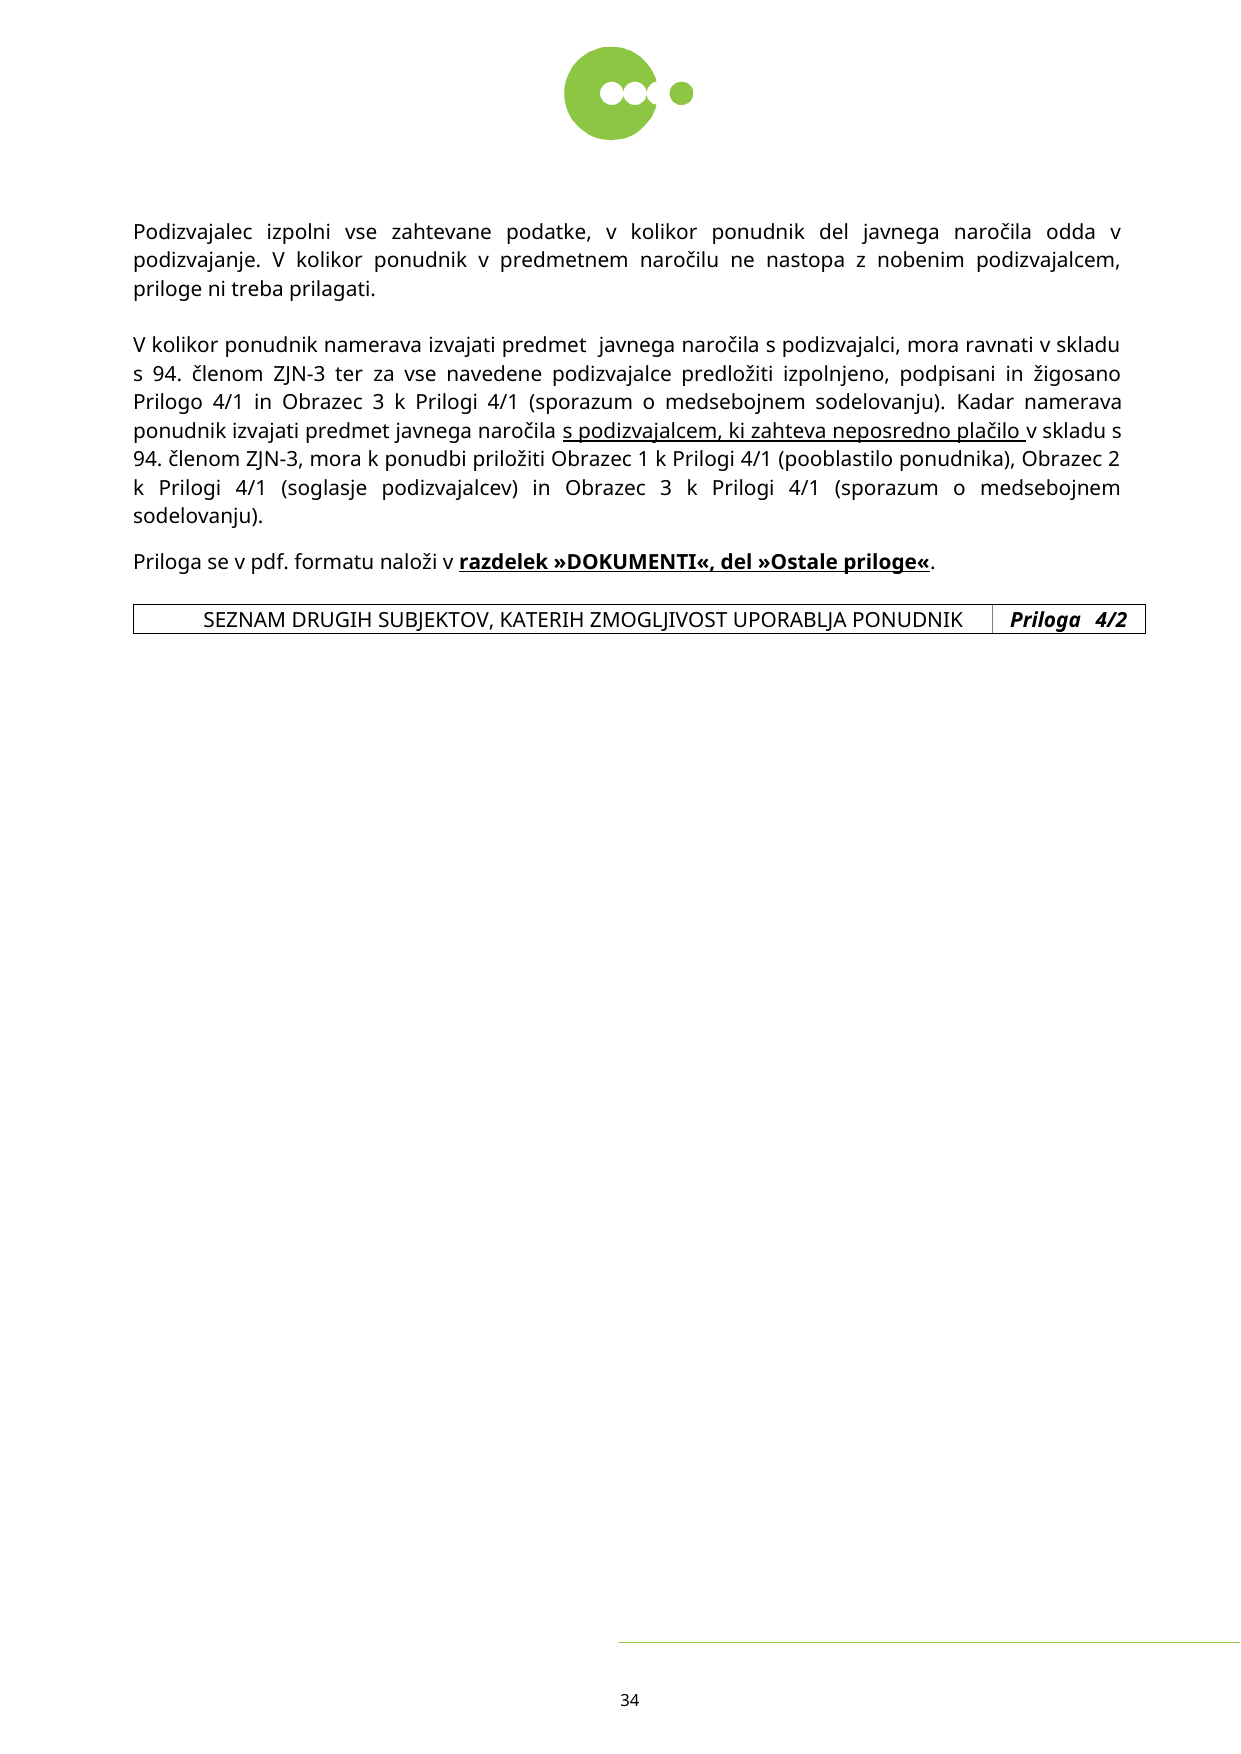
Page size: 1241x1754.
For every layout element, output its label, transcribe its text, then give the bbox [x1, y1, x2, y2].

table_header SEZNAM DRUGIH SUBJEKTOV, KATERIH ZMOGLJIVOST UPORABLJA PONUDNIK [196, 605, 992, 633]
table_header 4/2 [1088, 605, 1145, 633]
table_header Priloga [993, 605, 1088, 633]
text Priloga se v pdf. formatu naloži v razdelek »DOKUMENTI«, del »Ostale priloge«. [133, 547, 1122, 575]
text V kolikor ponudnik namerava izvajati predmet javnega naročila s podizvajalci, mora ravnati v skladu s 94. členom ZJN-3 ter za vse navedene podizvajalce predložiti izpolnjeno, podpisani in žigosano Prilogo 4/1 in Obrazec 3 k Prilogi 4/1 (sporazum o medsebojnem sodelovanju). Kadar namerava ponudnik izvajati predmet javnega naročila s podizvajalcem, ki zahteva neposredno plačilo v skladu s 94. členom ZJN-3, mora k ponudbi priložiti Obrazec 1 k Prilogi 4/1 (pooblastilo ponudnika), Obrazec 2 k Prilogi 4/1 (soglasje podizvajalcev) in Obrazec 3 k Prilogi 4/1 (sporazum o medsebojnem sodelovanju). [133, 331, 1122, 530]
table_header [134, 605, 196, 633]
text Podizvajalec izpolni vse zahtevane podatke, v kolikor ponudnik del javnega naročila odda v podizvajanje. V kolikor ponudnik v predmetnem naročilu ne nastopa z nobenim podizvajalcem, priloge ni treba prilagati. [133, 217, 1122, 302]
